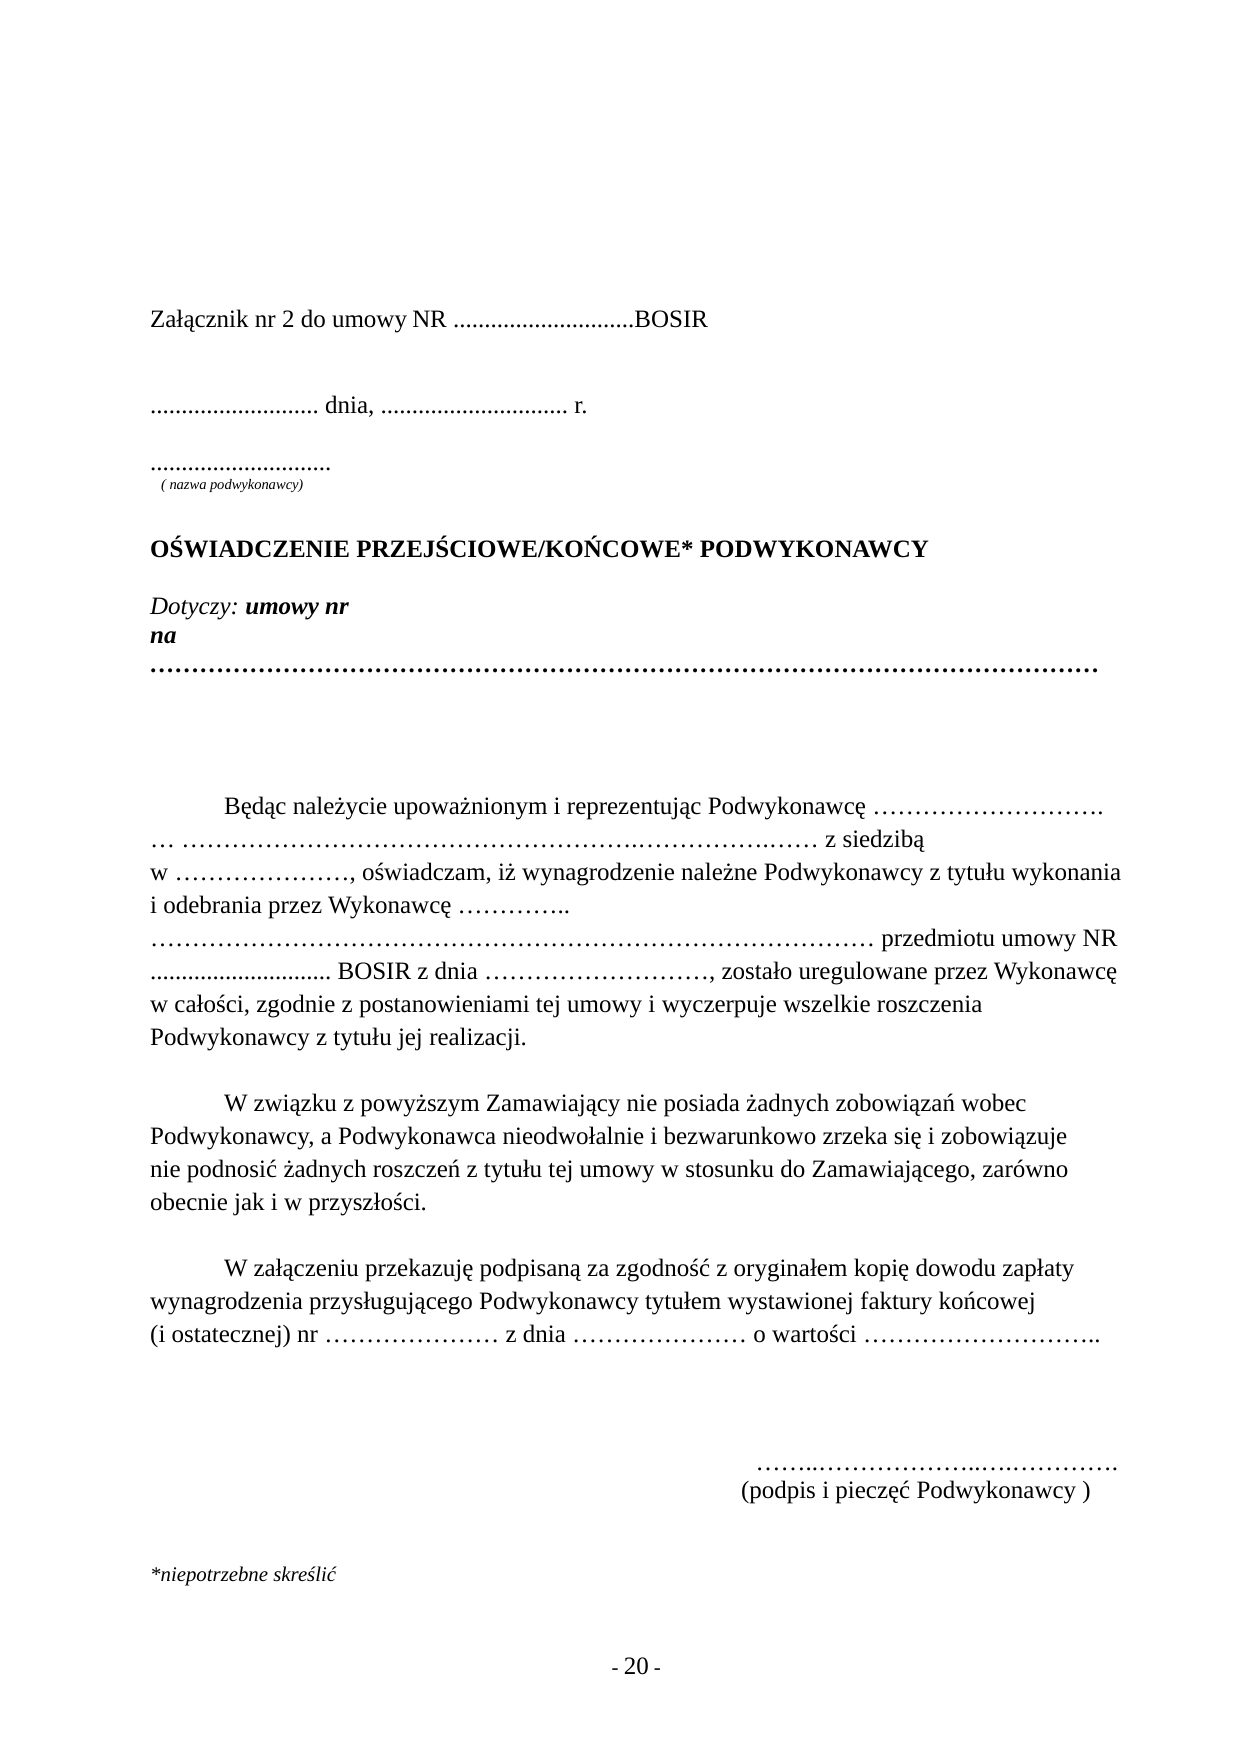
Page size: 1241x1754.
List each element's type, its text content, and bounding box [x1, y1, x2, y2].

text *niepotrzebne skreślić [150, 1562, 1122, 1586]
text ............................. [150, 447, 1122, 476]
text Załącznik nr 2 do umowy NR .............................BOSIR [150, 304, 1122, 332]
text ( nazwa podwykonawcy) [150, 476, 1122, 505]
text Będąc należycie upoważnionym i reprezentując Podwykonawcę ……………………….… ……………………………………………….…………….…… z siedzibą w …………………, oświadczam, iż wynagrodzenie należne Podwykonawcy z tytułu wykonania i odebrania przez Wykonawcę …………..…………………………………………………………………………… przedmiotu umowy NR ............................. BOSIR z dnia ………………………, zostało uregulowane przez Wykonawcę w całości, zgodnie z postanowieniami tej umowy i wyczerpuje wszelkie roszczenia Podwykonawcy z tytułu jej realizacji. [150, 791, 1122, 1051]
table_header Dotyczy: umowy nr na …………………………………………………………………………………………………… [139, 591, 1122, 791]
text OŚWIADCZENIE PRZEJŚCIOWE/KOŃCOWE* PODWYKONAWCY [150, 534, 1122, 562]
text ........................... dnia, .............................. r. [150, 390, 1122, 419]
text W załączeniu przekazuję podpisaną za zgodność z oryginałem kopię dowodu zapłaty wynagrodzenia przysługującego Podwykonawcy tytułem wystawionej faktury końcowej (i ostatecznej) nr ………………… z dnia ………………… o wartości ……………………….. [150, 1253, 1122, 1348]
text W związku z powyższym Zamawiający nie posiada żadnych zobowiązań wobec Podwykonawcy, a Podwykonawca nieodwołalnie i bezwarunkowo zrzeka się i zobowiązuje nie podnosić żadnych roszczeń z tytułu tej umowy w stosunku do Zamawiającego, zarówno obecnie jak i w przyszłości. [150, 1088, 1122, 1216]
text ……..………………..….…………. [741, 1447, 1122, 1476]
text (podpis i pieczęć Podwykonawcy ) [667, 1476, 1122, 1504]
